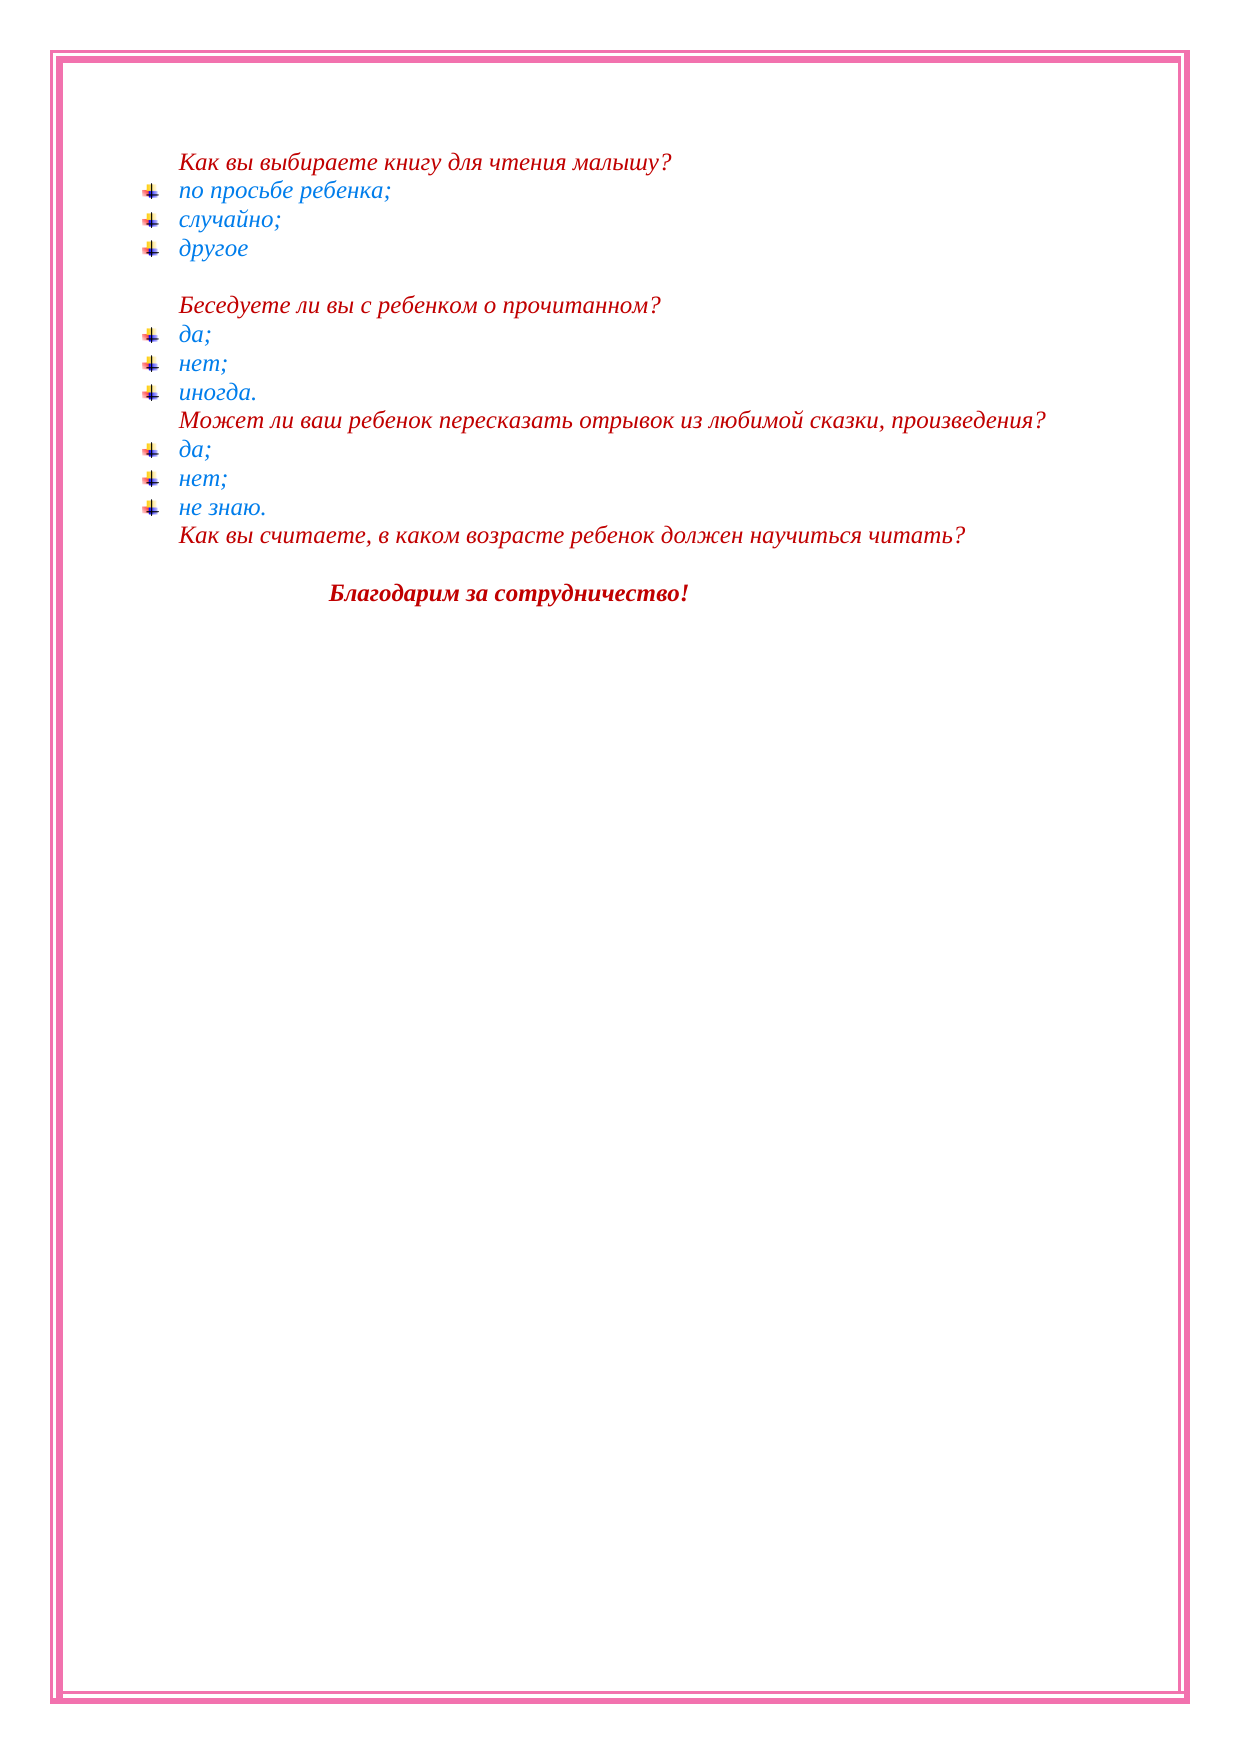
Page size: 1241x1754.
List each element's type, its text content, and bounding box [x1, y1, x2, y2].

picture [142, 354, 159, 372]
list Как вы считаете, в каком возрасте ребенок должен научиться читать? [178, 521, 1166, 549]
list нет; [141, 348, 1167, 377]
list да; [141, 319, 1167, 348]
picture [142, 383, 159, 401]
picture [142, 469, 159, 487]
list нет; [141, 463, 1167, 492]
picture [142, 441, 159, 458]
list не знаю. [141, 492, 1167, 521]
list Беседуете ли вы с ребенком о прочитанном? [178, 291, 1166, 319]
picture [142, 498, 159, 516]
picture [142, 211, 159, 228]
picture [142, 182, 159, 199]
picture [142, 239, 159, 257]
list Может ли ваш ребенок пересказать отрывок из любимой сказки, произведения? [178, 406, 1166, 434]
list да; [141, 434, 1167, 463]
list по просьбе ребенка; [141, 176, 1167, 204]
list другое [141, 233, 1167, 262]
picture [142, 326, 159, 343]
list Благодарим за сотрудничество! [328, 578, 1166, 607]
list случайно; [141, 204, 1167, 233]
list иногда. [141, 377, 1167, 406]
list Как вы выбираете книгу для чтения малышу? [178, 147, 1166, 176]
